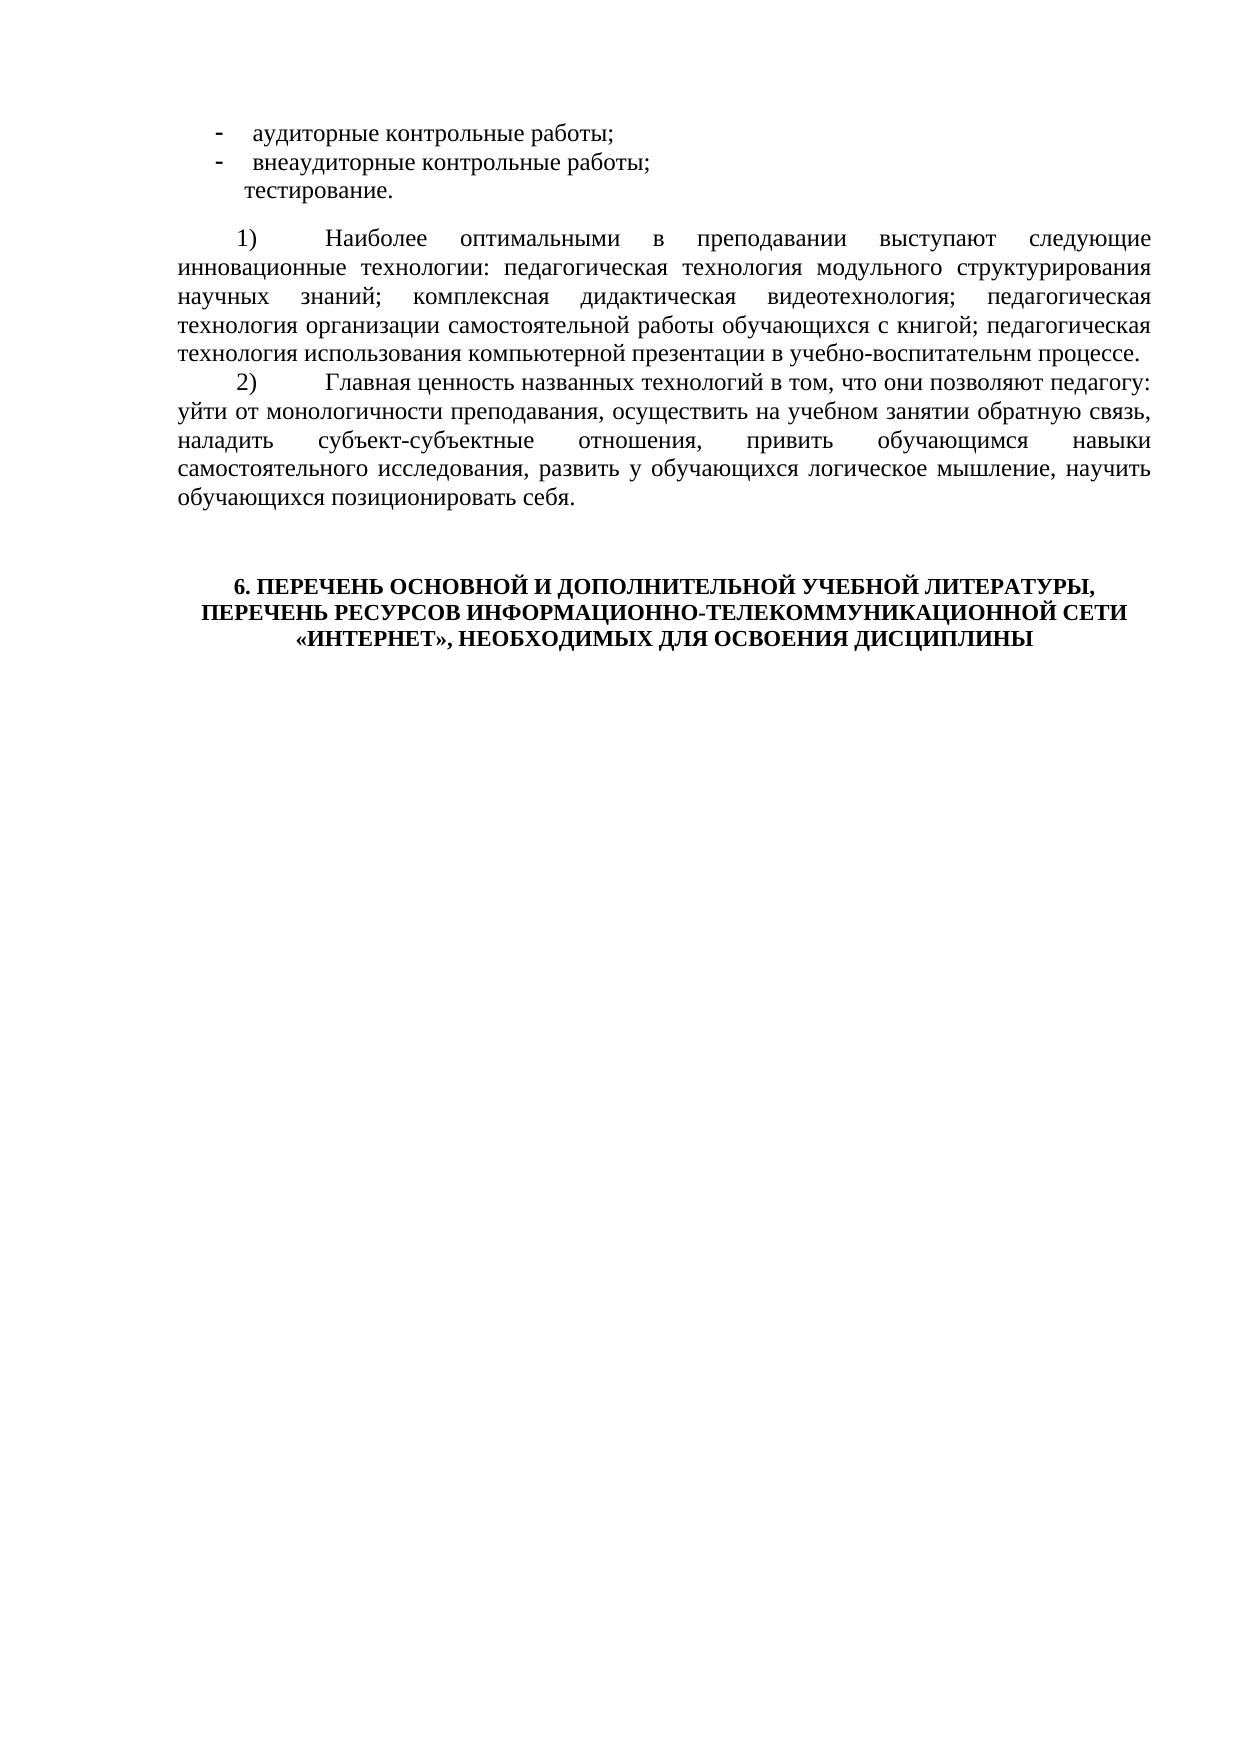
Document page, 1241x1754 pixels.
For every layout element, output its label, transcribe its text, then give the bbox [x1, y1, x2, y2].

text Наиболее оптимальными в преподавании выступают следующие инновационные технологии: педагогическая технология модульного структурирования научных знаний; комплексная дидактическая видеотехнология; педагогическая технология организации самостоятельной работы обучающихся с книгой; педагогическая технология использования компьютерной презентации в учебно-воспитательнм процессе. [177, 223, 1152, 367]
list внеаудиторные контрольные работы; [215, 147, 1152, 176]
text Главная ценность названных технологий в том, что они позволяют педагогу: уйти от монологичности преподавания, осуществить на учебном занятии обратную связь, наладить субъект-субъектные отношения, привить обучающимся навыки самостоятельного исследования, развить у обучающихся логическое мышление, научить обучающихся позиционировать себя. [177, 367, 1152, 511]
text тестирование. [244, 176, 1152, 204]
list аудиторные контрольные работы; [215, 118, 1152, 147]
subtitle 6. ПЕРЕЧЕНЬ ОСНОВНОЙ И ДОПОЛНИТЕЛЬНОЙ УЧЕБНОЙ ЛИТЕРАТУРЫ, ПЕРЕЧЕНЬ РЕСУРСОВ ИНФОРМАЦИОННО-ТЕЛЕКОММУНИКАЦИОННОЙ СЕТИ «ИНТЕРНЕТ», НЕОБХОДИМЫХ ДЛЯ ОСВОЕНИЯ ДИСЦИПЛИНЫ [177, 573, 1152, 652]
